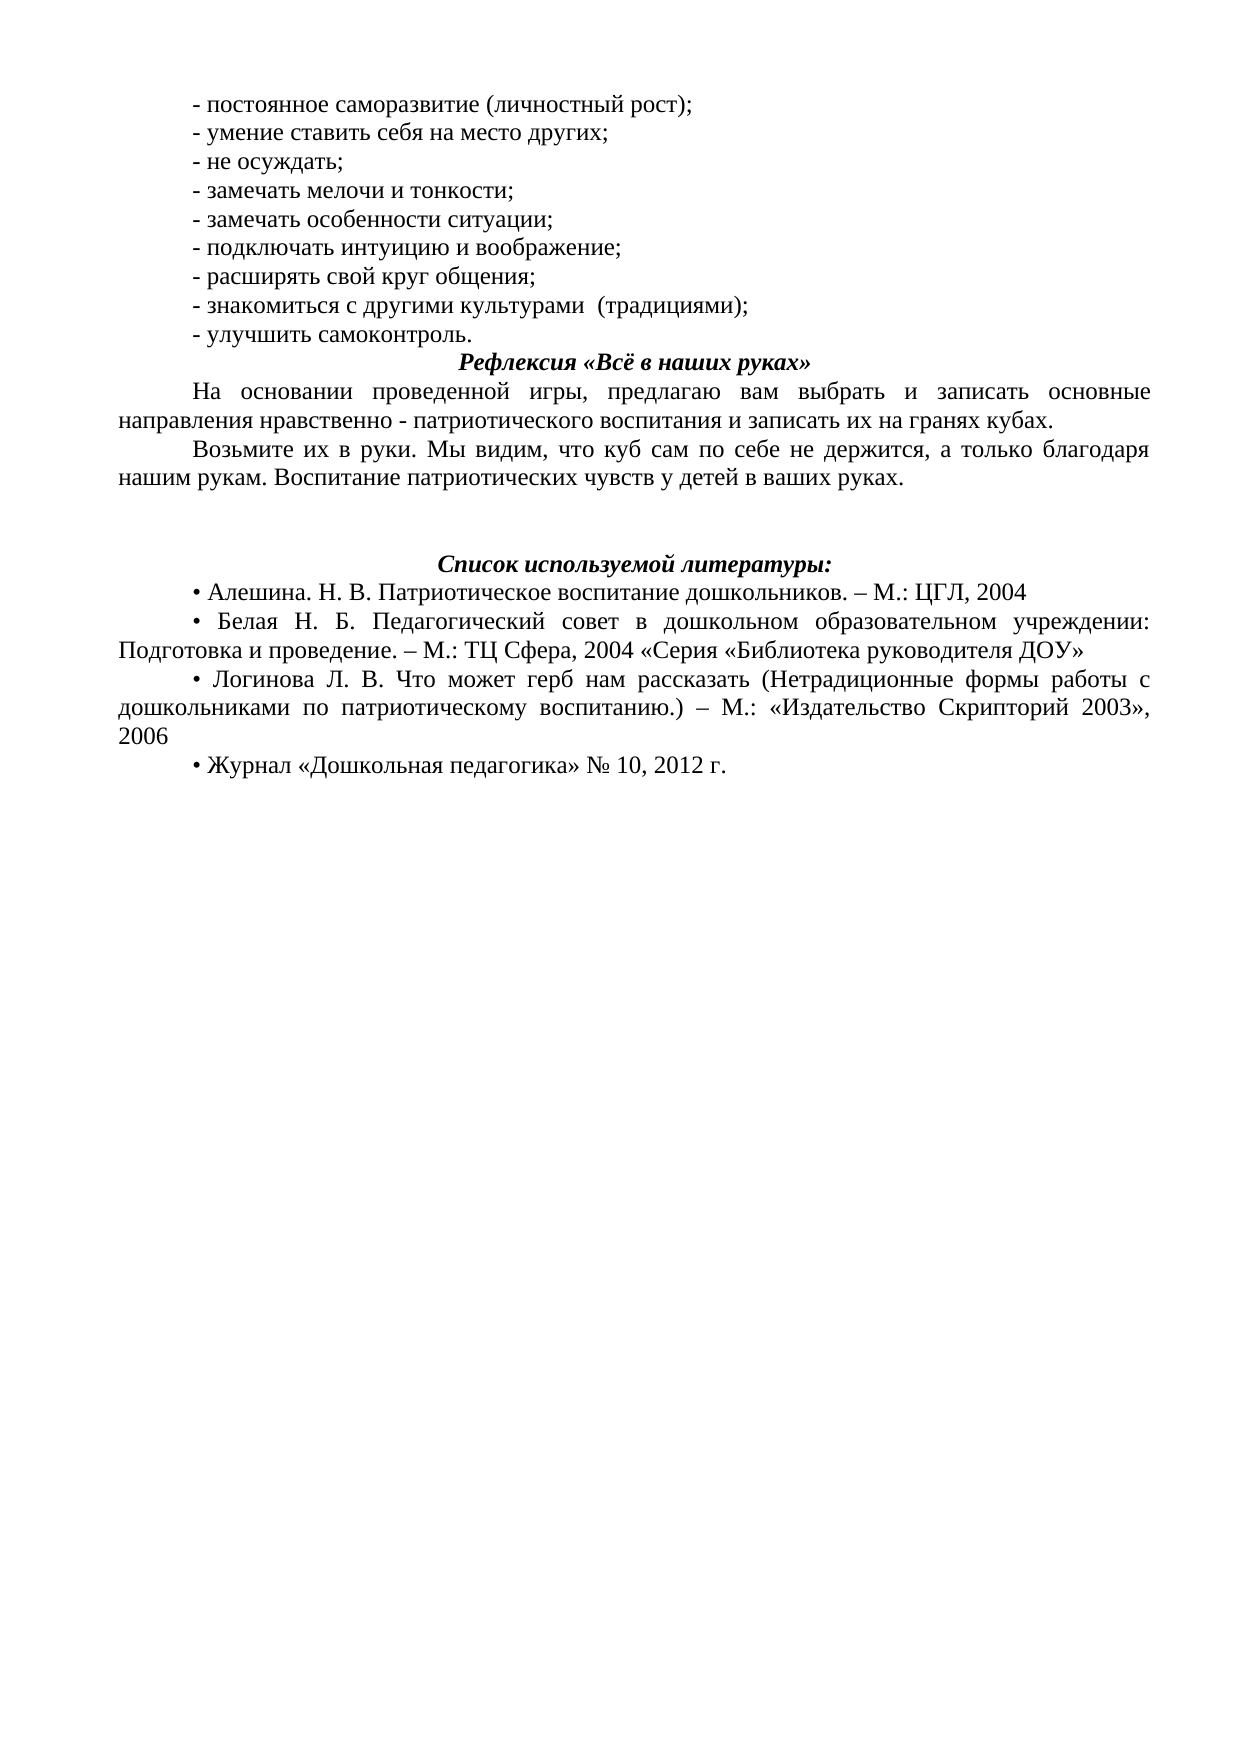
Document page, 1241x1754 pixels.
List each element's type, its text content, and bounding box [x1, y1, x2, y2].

text - подключать интуицию и воображение; [118, 232, 1152, 261]
text Рефлексия «Всё в наших руках» [118, 347, 1152, 376]
text - замечать особенности ситуации; [118, 204, 1152, 232]
text - не осуждать; [118, 146, 1152, 175]
text - улучшить самоконтроль. [118, 319, 1152, 347]
text - знакомиться с другими культурами (традициями); [118, 290, 1152, 319]
text • Белая Н. Б. Педагогический совет в дошкольном образовательном учреждении: Подготовка и проведение. – М.: ТЦ Сфера, 2004 «Серия «Библиотека руководителя ДОУ» [118, 606, 1152, 664]
text • Журнал «Дошкольная педагогика» № 10, 2012 г. [118, 750, 1152, 779]
text - постоянное саморазвитие (личностный рост); [118, 89, 1152, 117]
text • Логинова Л. В. Что может герб нам рассказать (Нетрадиционные формы работы с дошкольниками по патриотическому воспитанию.) – М.: «Издательство Скрипторий 2003», 2006 [118, 664, 1152, 750]
text Возьмите их в руки. Мы видим, что куб сам по себе не держится, а только благодаря нашим рукам. Воспитание патриотических чувств у детей в ваших руках. [118, 434, 1152, 491]
text На основании проведенной игры, предлагаю вам выбрать и записать основные направления нравственно - патриотического воспитания и записать их на гранях кубах. [118, 376, 1152, 434]
text • Алешина. Н. В. Патриотическое воспитание дошкольников. – М.: ЦГЛ, 2004 [118, 577, 1152, 606]
text - расширять свой круг общения; [118, 261, 1152, 290]
text - умение ставить себя на место других; [118, 117, 1152, 146]
text Список используемой литературы: [118, 549, 1152, 577]
text - замечать мелочи и тонкости; [118, 175, 1152, 204]
